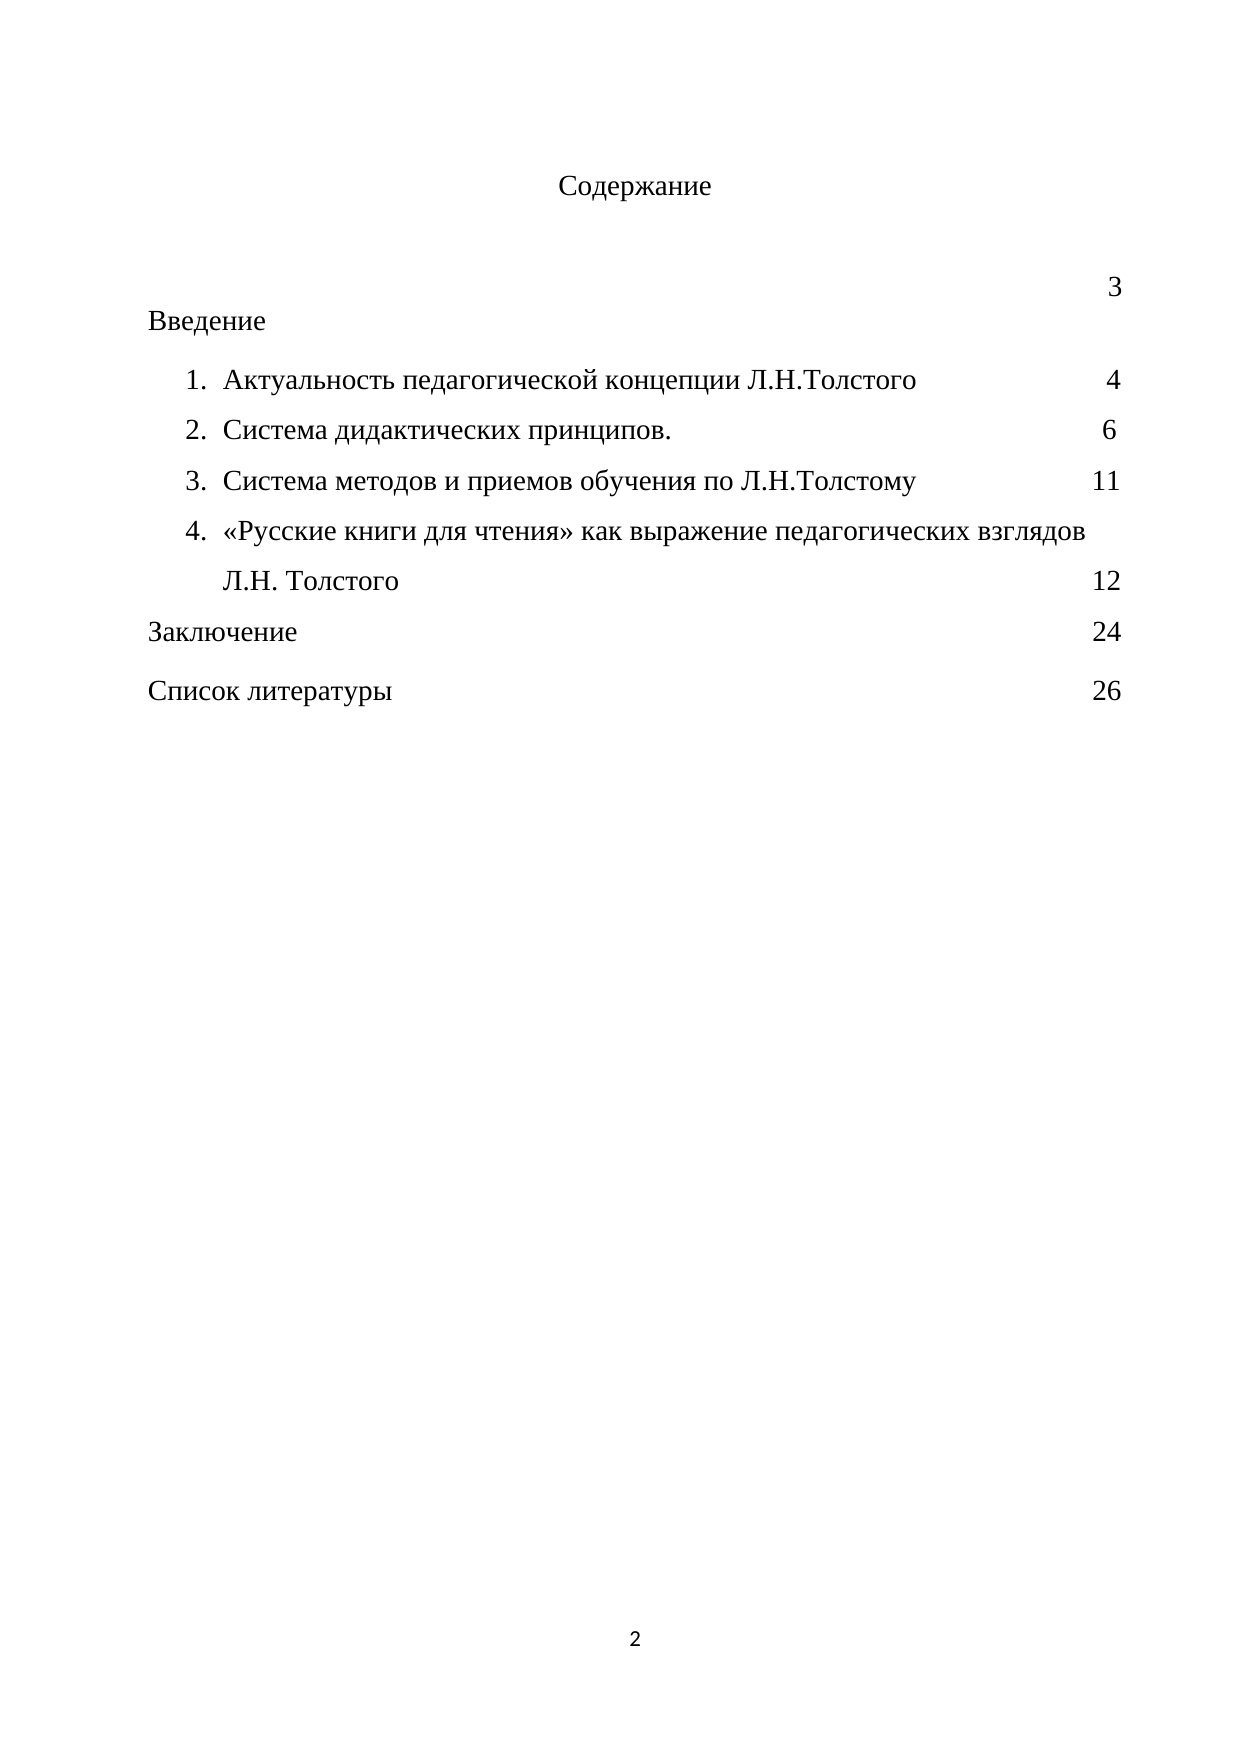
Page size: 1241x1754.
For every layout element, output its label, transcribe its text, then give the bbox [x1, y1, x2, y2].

list Система дидактических принципов. 6 [185, 412, 1122, 446]
text Заключение 24 [148, 614, 1122, 647]
list «Русские книги для чтения» как выражение педагогических взглядов Л.Н. Толстого 12 [185, 513, 1122, 597]
list Система методов и приемов обучения по Л.Н.Толстому 11 [185, 463, 1122, 496]
text 3 [148, 269, 1122, 303]
text Введение [148, 303, 1122, 336]
text Содержание [148, 168, 1122, 202]
list Актуальность педагогической концепции Л.Н.Толстого 4 [185, 362, 1122, 396]
text Список литературы 26 [148, 673, 1122, 707]
